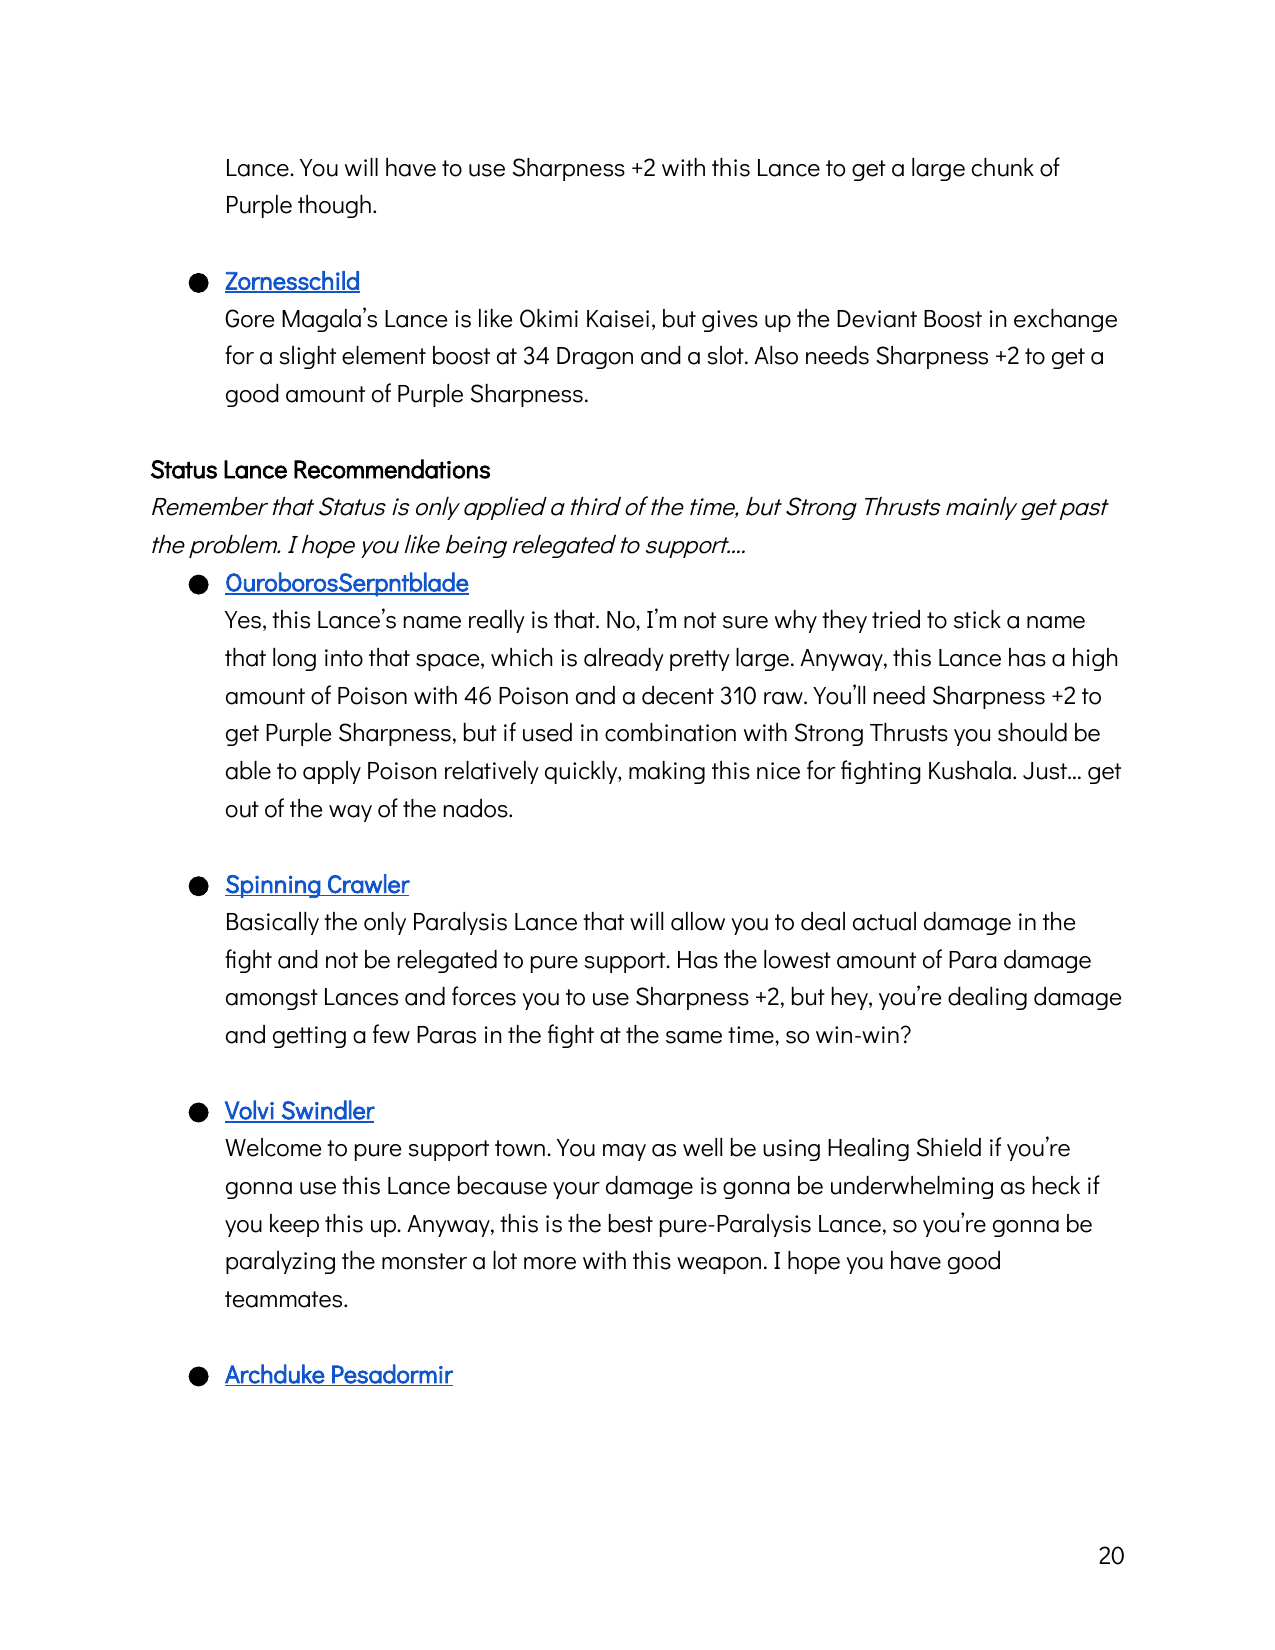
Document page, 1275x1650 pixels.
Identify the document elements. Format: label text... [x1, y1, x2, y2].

text Yes, this Lance’s name really is that. No, I’m not sure why they tried to stick a name that long into that space, which is already pretty large. Anyway, this Lance has a high amount of Poison with 46 Poison and a decent 310 raw. You’ll need Sharpness +2 to get Purple Sharpness, but if used in combination with Strong Thrusts you should be able to apply Poison relatively quickly, making this nice for fighting Kushala. Just… get out of the way of the nados. [225, 602, 1125, 824]
text Remember that Status is only applied a third of the time, but Strong Thrusts mainly get past the problem. I hope you like being relegated to support…. [150, 489, 1125, 560]
list Spinning Crawler [187, 866, 1125, 899]
list Archduke Pesadormir [187, 1357, 1125, 1389]
list Volvi Swindler [187, 1093, 1125, 1126]
text Welcome to pure support town. You may as well be using Healing Shield if you’re gonna use this Lance because your damage is gonna be underwhelming as heck if you keep this up. Anyway, this is the best pure-Paralysis Lance, so you’re gonna be paralyzing the monster a lot more with this weapon. I hope you have good teammates. [225, 1130, 1125, 1314]
text Status Lance Recommendations [150, 452, 1125, 484]
text Basically the only Paralysis Lance that will allow you to deal actual damage in the fight and not be relegated to pure support. Has the lowest amount of Para damage amongst Lances and forces you to use Sharpness +2, but hey, you’re dealing damage and getting a few Paras in the fight at the same time, so win-win? [225, 904, 1125, 1050]
list Zornesschild [187, 263, 1125, 296]
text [225, 150, 1125, 221]
text Gore Magala’s Lance is like Okimi Kaisei, but gives up the Deviant Boost in exchange for a slight element boost at 34 Dragon and a slot. Also needs Sharpness +2 to get a good amount of Purple Sharpness. [225, 301, 1125, 409]
list OuroborosSerpntblade [187, 565, 1125, 598]
